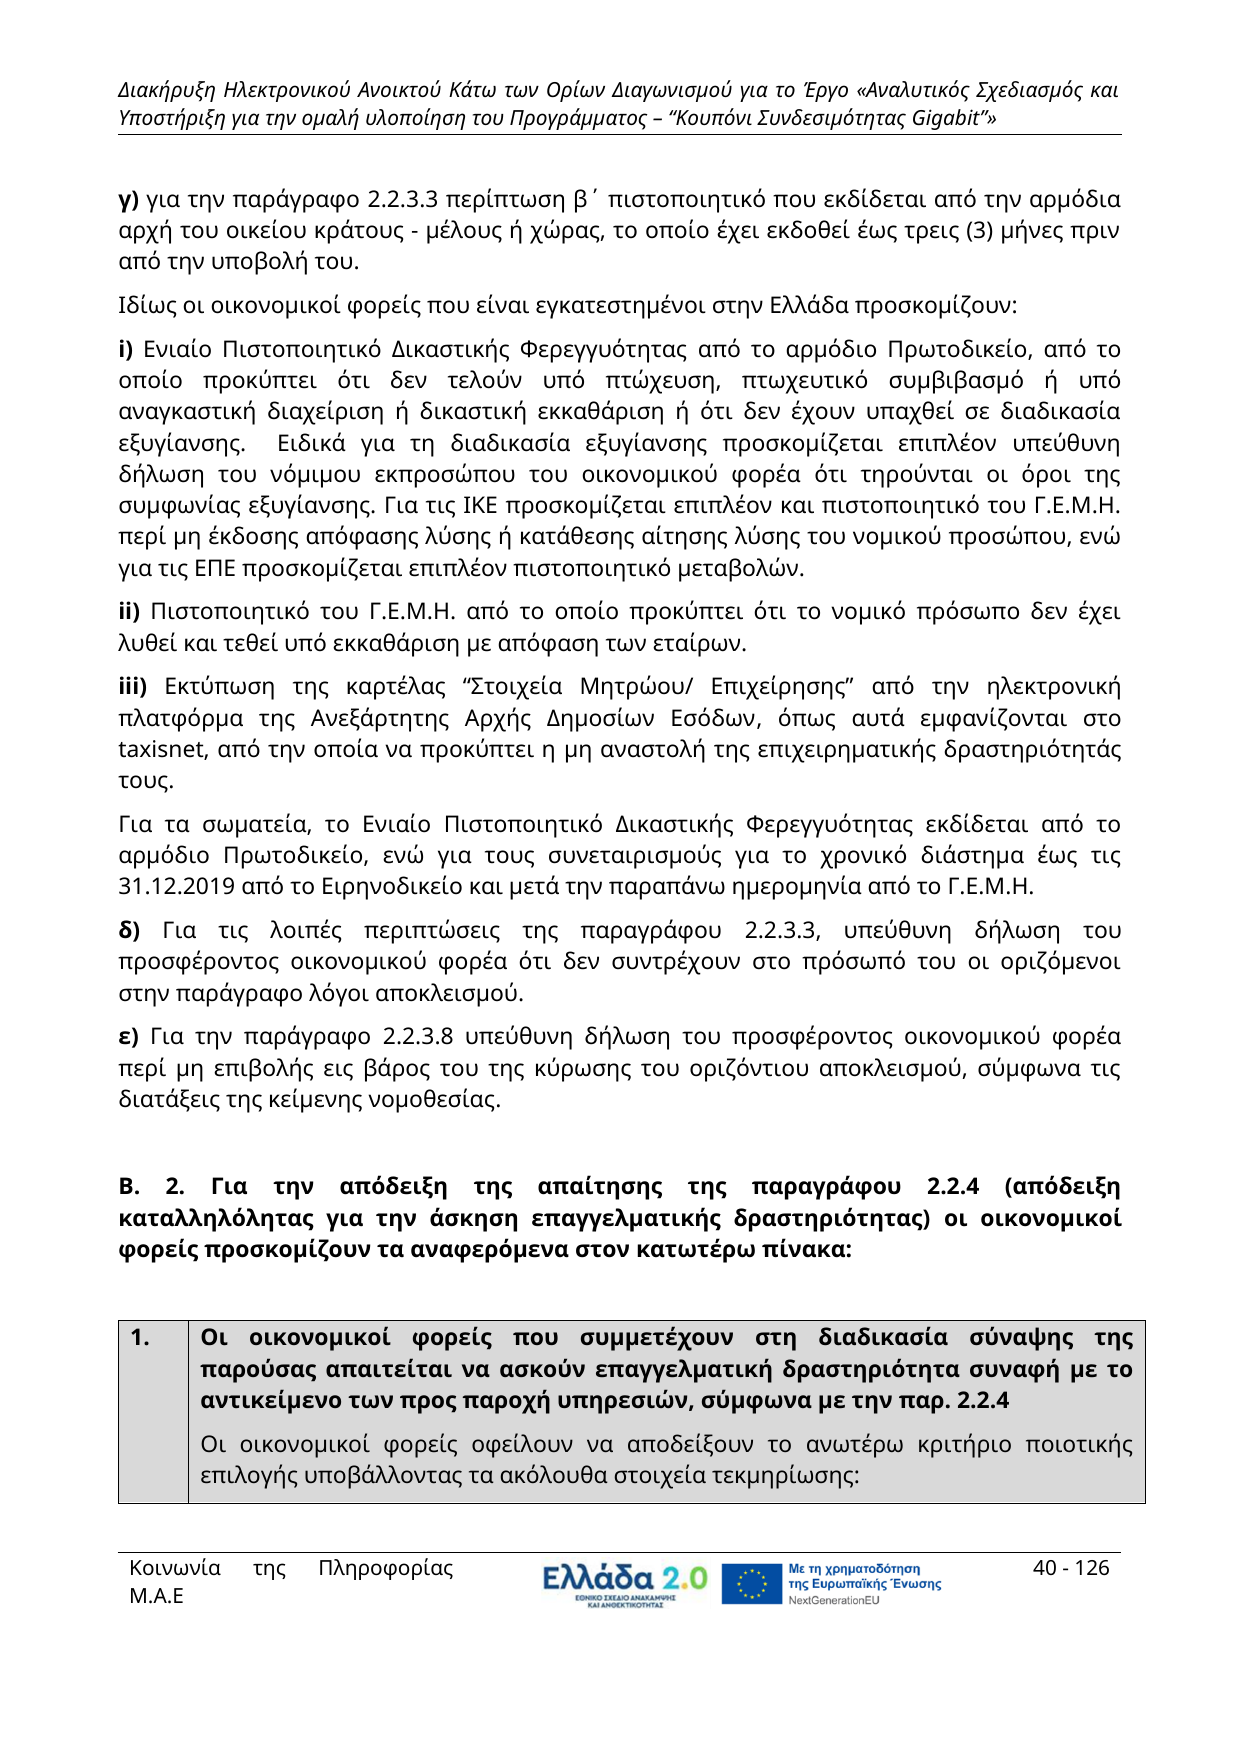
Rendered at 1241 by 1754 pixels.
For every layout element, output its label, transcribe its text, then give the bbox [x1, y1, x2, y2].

text ii) Πιστοποιητικό του Γ.Ε.Μ.Η. από το οποίο προκύπτει ότι το νομικό πρόσωπο δεν έχει λυθεί και τεθεί υπό εκκαθάριση με απόφαση των εταίρων. [118, 595, 1122, 658]
text ε) Για την παράγραφο 2.2.3.8 υπεύθυνη δήλωση του προσφέροντος οικονομικού φορέα περί μη επιβολής εις βάρος του της κύρωσης του οριζόντιου αποκλεισμού, σύμφωνα τις διατάξεις της κείμενης νομοθεσίας. [118, 1020, 1122, 1114]
table_header Οι οικονομικοί φορείς που συμμετέχουν στη διαδικασία σύναψης της παρούσας απαιτείται να ασκούν επαγγελματική δραστηριότητα συναφή με το αντικείμενο των προς παροχή υπηρεσιών, σύμφωνα με την παρ. 2.2.4 Οι οικονομικοί φορείς οφείλουν να αποδείξουν το ανωτέρω κριτήριο ποιοτικής επιλογής υποβάλλοντας τα ακόλουθα στοιχεία τεκμηρίωσης: [189, 1321, 1145, 1502]
table_header 1. [119, 1321, 188, 1502]
text γ) για την παράγραφο 2.2.3.3 περίπτωση β΄ πιστοποιητικό που εκδίδεται από την αρμόδια αρχή του οικείου κράτους - μέλους ή χώρας, το οποίο έχει εκδοθεί έως τρεις (3) μήνες πριν από την υποβολή του. [118, 183, 1122, 276]
text B. 2. Για την απόδειξη της απαίτησης της παραγράφου 2.2.4 (απόδειξη καταλληλόλητας για την άσκηση επαγγελματικής δραστηριότητας) οι οικονομικοί φορείς προσκομίζουν τα αναφερόμενα στον κατωτέρω πίνακα: [118, 1170, 1122, 1264]
text iii) Εκτύπωση της καρτέλας “Στοιχεία Μητρώου/ Επιχείρησης” από την ηλεκτρονική πλατφόρμα της Ανεξάρτητης Αρχής Δημοσίων Εσόδων, όπως αυτά εμφανίζονται στο taxisnet, από την οποία να προκύπτει η μη αναστολή της επιχειρηματικής δραστηριότητάς τους. [118, 670, 1122, 795]
text δ) Για τις λοιπές περιπτώσεις της παραγράφου 2.2.3.3, υπεύθυνη δήλωση του προσφέροντος οικονομικού φορέα ότι δεν συντρέχουν στο πρόσωπό του οι οριζόμενοι στην παράγραφο λόγοι αποκλεισμού. [118, 914, 1122, 1008]
text i) Ενιαίο Πιστοποιητικό Δικαστικής Φερεγγυότητας από το αρμόδιο Πρωτοδικείο, από το οποίο προκύπτει ότι δεν τελούν υπό πτώχευση, πτωχευτικό συμβιβασμό ή υπό αναγκαστική διαχείριση ή δικαστική εκκαθάριση ή ότι δεν έχουν υπαχθεί σε διαδικασία εξυγίανσης. Ειδικά για τη διαδικασία εξυγίανσης προσκομίζεται επιπλέον υπεύθυνη δήλωση του νόμιμου εκπροσώπου του οικονομικού φορέα ότι τηρούνται οι όροι της συμφωνίας εξυγίανσης. Για τις ΙΚΕ προσκομίζεται επιπλέον και πιστοποιητικό του Γ.Ε.Μ.Η. περί μη έκδοσης απόφασης λύσης ή κατάθεσης αίτησης λύσης του νομικού προσώπου, ενώ για τις ΕΠΕ προσκομίζεται επιπλέον πιστοποιητικό μεταβολών. [118, 333, 1122, 583]
picture [541, 1557, 948, 1609]
text Για τα σωματεία, το Ενιαίο Πιστοποιητικό Δικαστικής Φερεγγυότητας εκδίδεται από το αρμόδιο Πρωτοδικείο, ενώ για τους συνεταιρισμούς για το χρονικό διάστημα έως τις 31.12.2019 από το Ειρηνοδικείο και μετά την παραπάνω ημερομηνία από το Γ.Ε.Μ.Η. [118, 808, 1122, 901]
text Ιδίως οι οικονομικοί φορείς που είναι εγκατεστημένοι στην Ελλάδα προσκομίζουν: [118, 289, 1122, 320]
